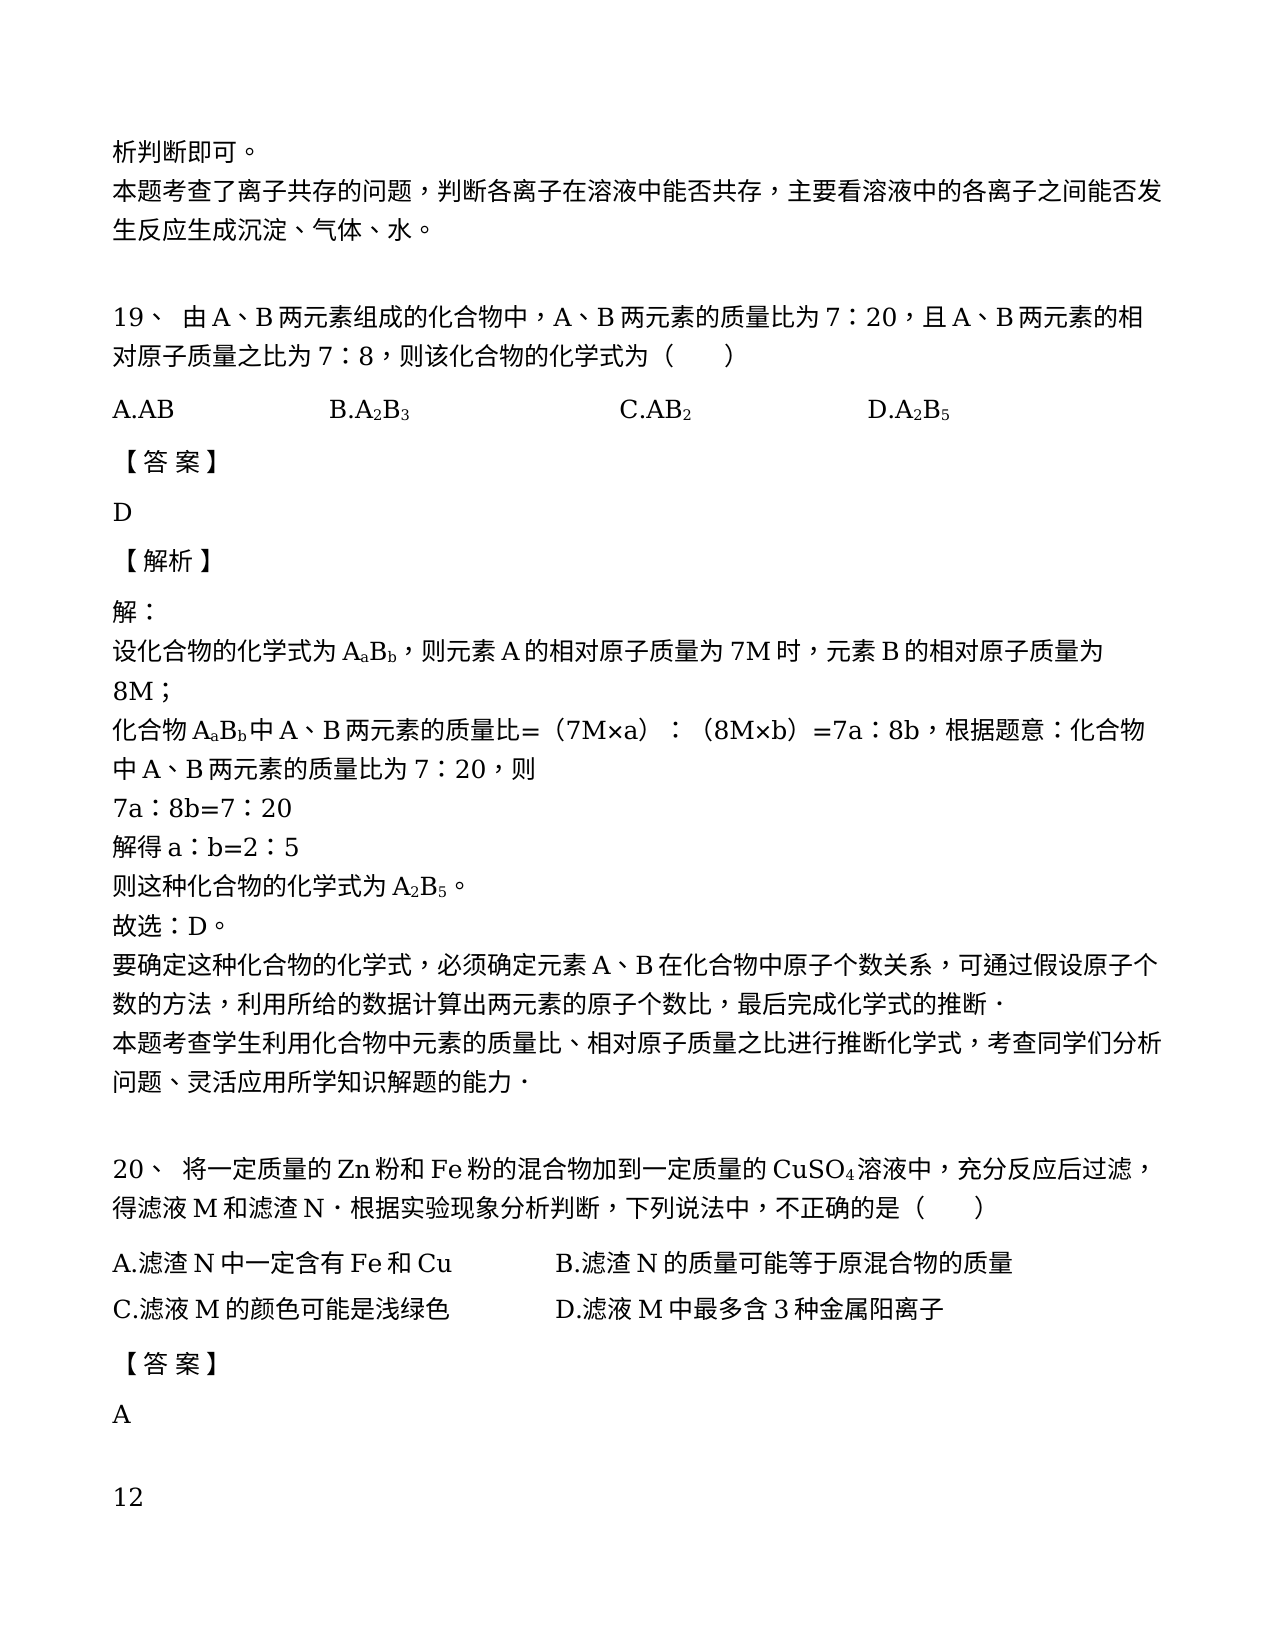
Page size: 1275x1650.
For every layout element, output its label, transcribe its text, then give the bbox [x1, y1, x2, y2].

text 【 答 案 】 [112, 1347, 1163, 1381]
table_header C.AB2 [619, 390, 867, 432]
table_header D.A2B5 [867, 390, 1163, 432]
text D [112, 496, 1163, 526]
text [112, 134, 1163, 247]
text 【 解析 】 [112, 543, 1163, 577]
table_header B.A2B3 [329, 390, 619, 432]
text 【 答 案 】 [112, 444, 1163, 478]
text 20、 将一定质量的Zn粉和Fe粉的混合物加到一定质量的CuSO4溶液中，充分反应后过滤，得滤液M和滤渣N．根据实验现象分析判断，下列说法中，不正确的是（ ） [112, 1116, 1163, 1225]
table_header B.滤渣N的质量可能等于原混合物的质量 [555, 1243, 1163, 1288]
table_header A.滤渣N中一定含有Fe和Cu [112, 1243, 555, 1288]
table_cell D.滤液M中最多含3种金属阳离子 [555, 1288, 1163, 1334]
text 解： 设化合物的化学式为AaBb，则元素A的相对原子质量为7M时，元素B的相对原子质量为8M； 化合物AaBb中A、B两元素的质量比=（7M×a）：（8M×b）=7a：8b，根据题意：化合物中A、B两元素的质量比为7：20，则 7a：8b=7：20 解得a：b=2：5 则这种化合物的化学式为A2B5。 故选：D。 要确定这种化合物的化学式，必须确定元素A、B在化合物中原子个数关系，可通过假设原子个数的方法，利用所给的数据计算出两元素的原子个数比，最后完成化学式的推断． 本题考查学生利用化合物中元素的质量比、相对原子质量之比进行推断化学式，考查同学们分析问题、灵活应用所学知识解题的能力． [112, 595, 1163, 1099]
table_cell C.滤液M的颜色可能是浅绿色 [112, 1288, 555, 1334]
text A [112, 1398, 1163, 1428]
text 19、 由A、B两元素组成的化合物中，A、B两元素的质量比为7：20，且A、B两元素的相对原子质量之比为7：8，则该化合物的化学式为（ ） [112, 264, 1163, 373]
table_header A.AB [112, 390, 328, 432]
